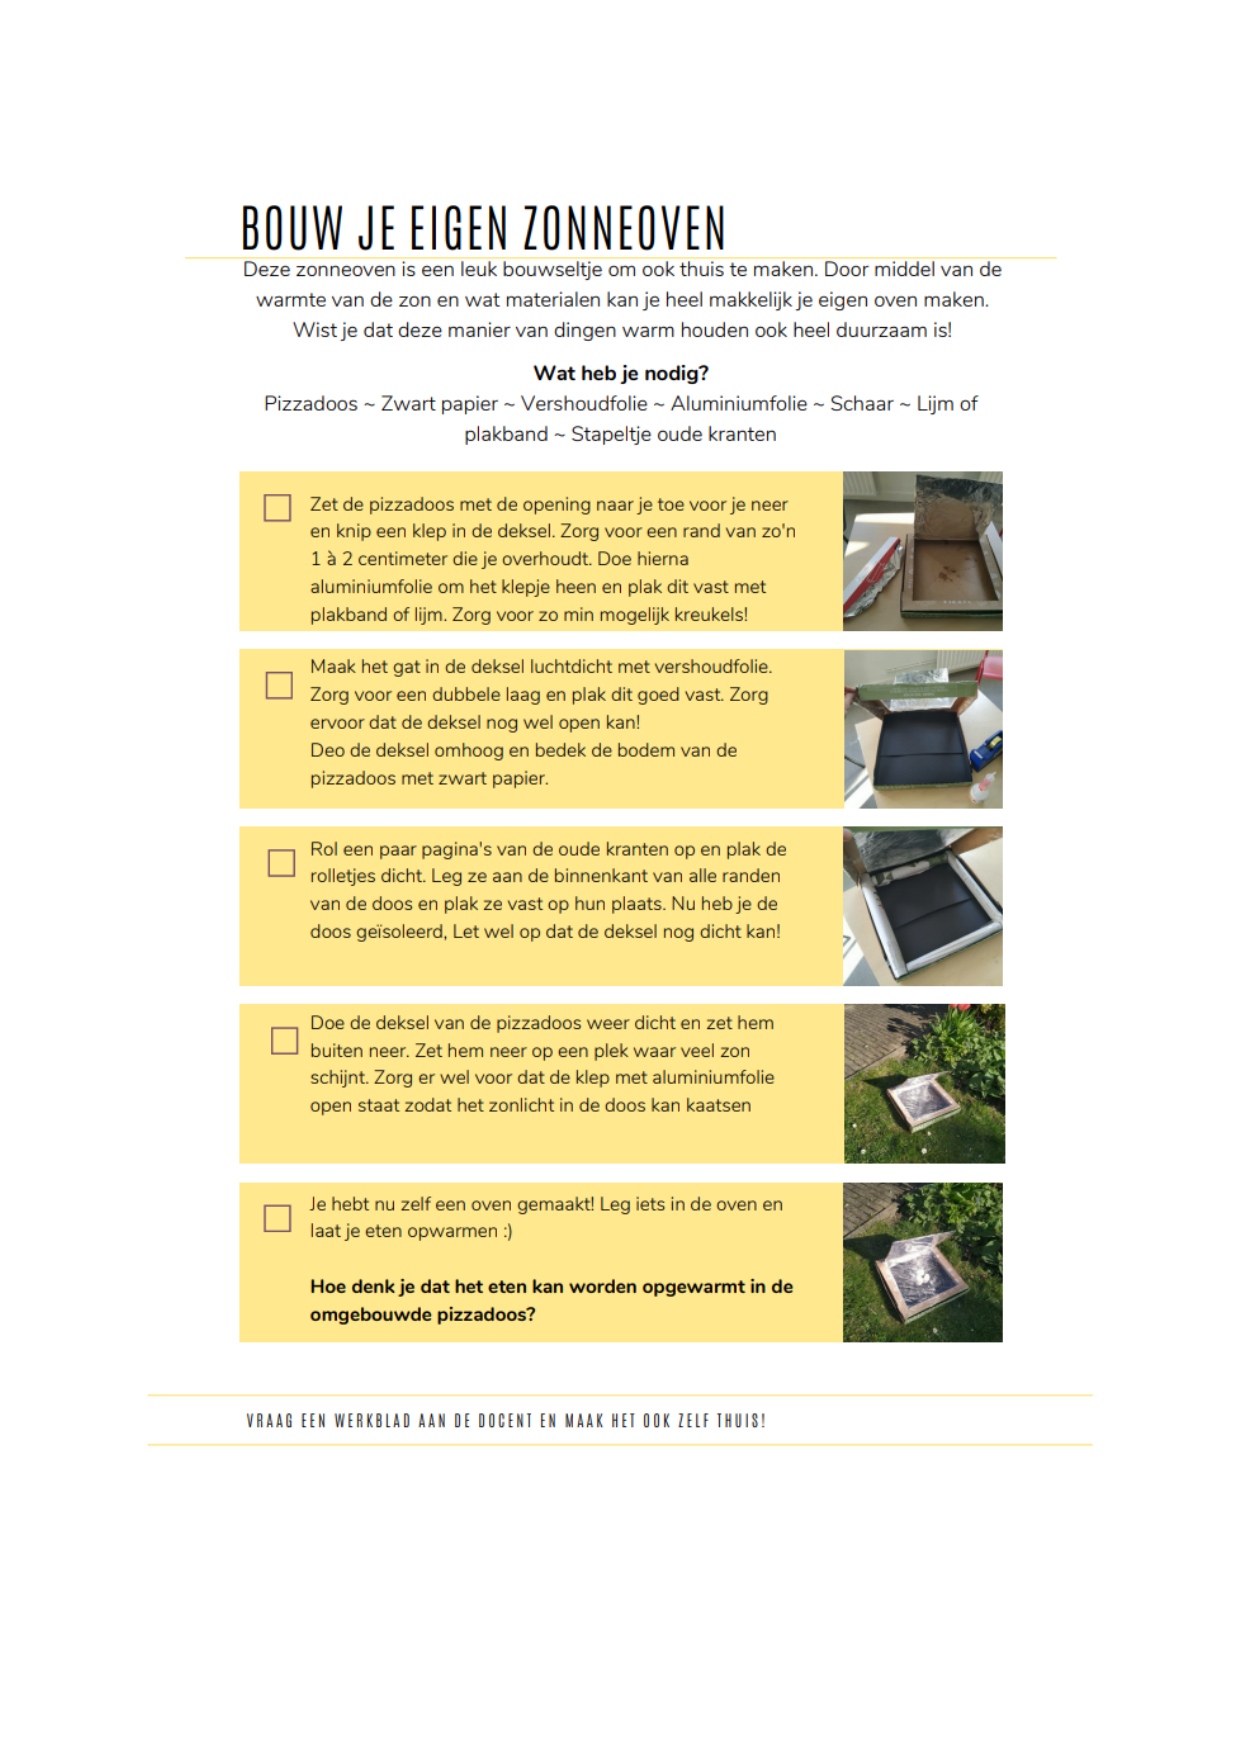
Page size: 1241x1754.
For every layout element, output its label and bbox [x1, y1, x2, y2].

picture [147, 147, 1093, 1487]
